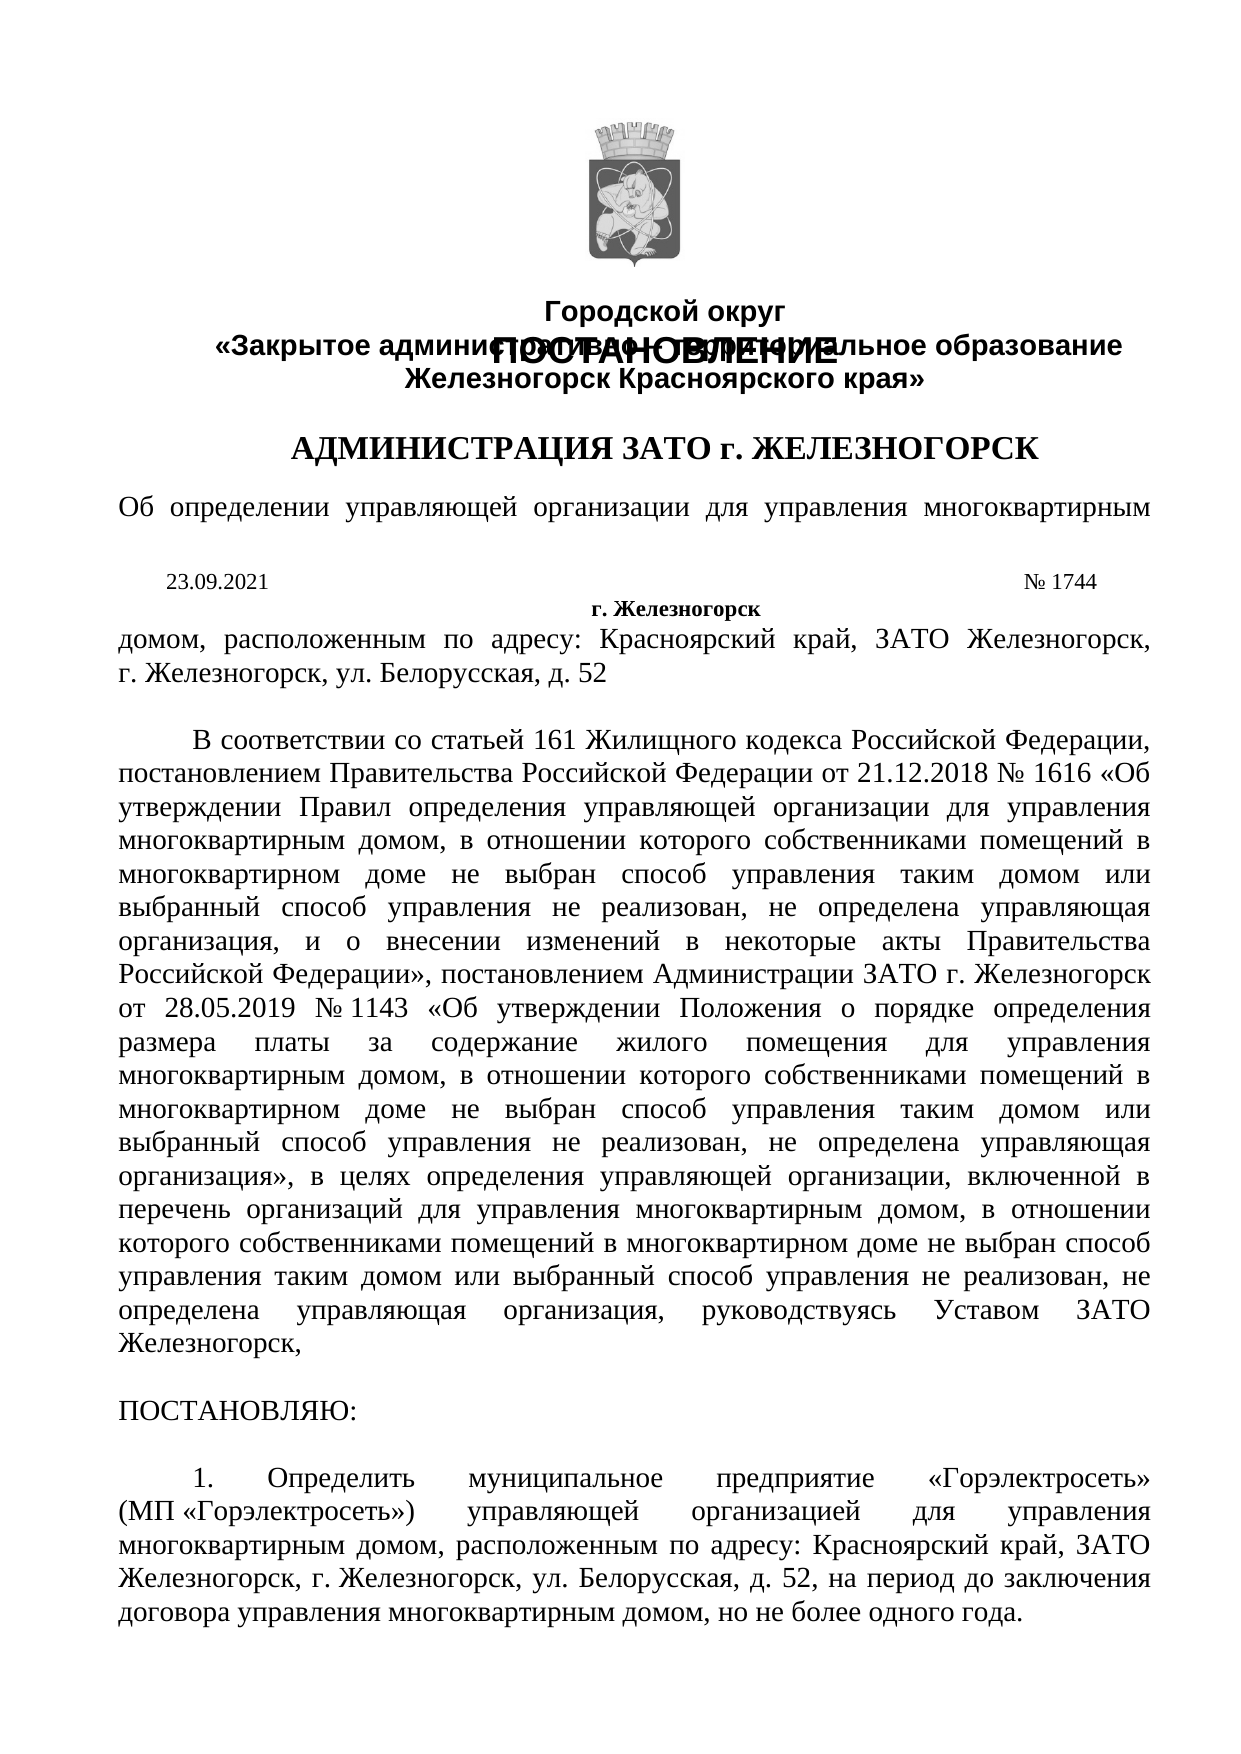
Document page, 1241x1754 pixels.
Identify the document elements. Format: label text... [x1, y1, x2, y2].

text «Закрытое административно – территориальное образование Железногорск Красноярского края» [149, 371, 1180, 395]
text В соответствии со статьей 161 Жилищного кодекса Российской Федерации, постановлением Правительства Российской Федерации от 21.12.2018 № 1616 «Об утверждении Правил определения управляющей организации для управления многоквартирным домом, в отношении которого собственниками помещений в многоквартирном доме не выбран способ управления таким домом или выбранный способ управления не реализован, не определена управляющая организация, и о внесении изменений в некоторые акты Правительства Российской Федерации», постановлением Администрации ЗАТО г. Железногорск от 28.05.2019 № 1143 «Об утверждении Положения о порядке определения размера платы за содержание жилого помещения для управления многоквартирным домом, в отношении которого собственниками помещений в многоквартирном доме не выбран способ управления таким домом или выбранный способ управления не реализован, не определена управляющая организация», в целях определения управляющей организации, включенной в перечень организаций для управления многоквартирным домом, в отношении которого собственниками помещений в многоквартирном доме не выбран способ управления таким домом или выбранный способ управления не реализован, не определена управляющая организация, руководствуясь Уставом ЗАТО Железногорск, [118, 722, 1152, 1359]
text ПОСТАНОВЛЕНИЕ [149, 328, 1180, 371]
text 23.09.2021 № 1744 [166, 568, 1186, 595]
title Об определении управляющей организации для управления многоквартирным домом, расположенным по адресу: Красноярский край, ЗАТО Железногорск, г. Железногорск, ул. Белорусская, д. 52 [118, 380, 1152, 688]
title 1. Определить муниципальное предприятие «Горэлектросеть» (МП «Горэлектросеть») управляющей организацией для управления многоквартирным домом, расположенным по адресу: Красноярский край, ЗАТО Железногорск, г. Железногорск, ул. Белорусская, д. 52, на период до заключения договора управления многоквартирным домом, но не более одного года. [118, 1460, 1152, 1627]
text г. Железногорск [166, 595, 1186, 621]
subtitle АДМИНИСТРАЦИЯ ЗАТО г. ЖЕЛЕЗНОГОРСК [149, 428, 1180, 467]
title ПОСТАНОВЛЯЮ: [118, 1393, 1152, 1426]
text Городской округ [149, 294, 1180, 328]
